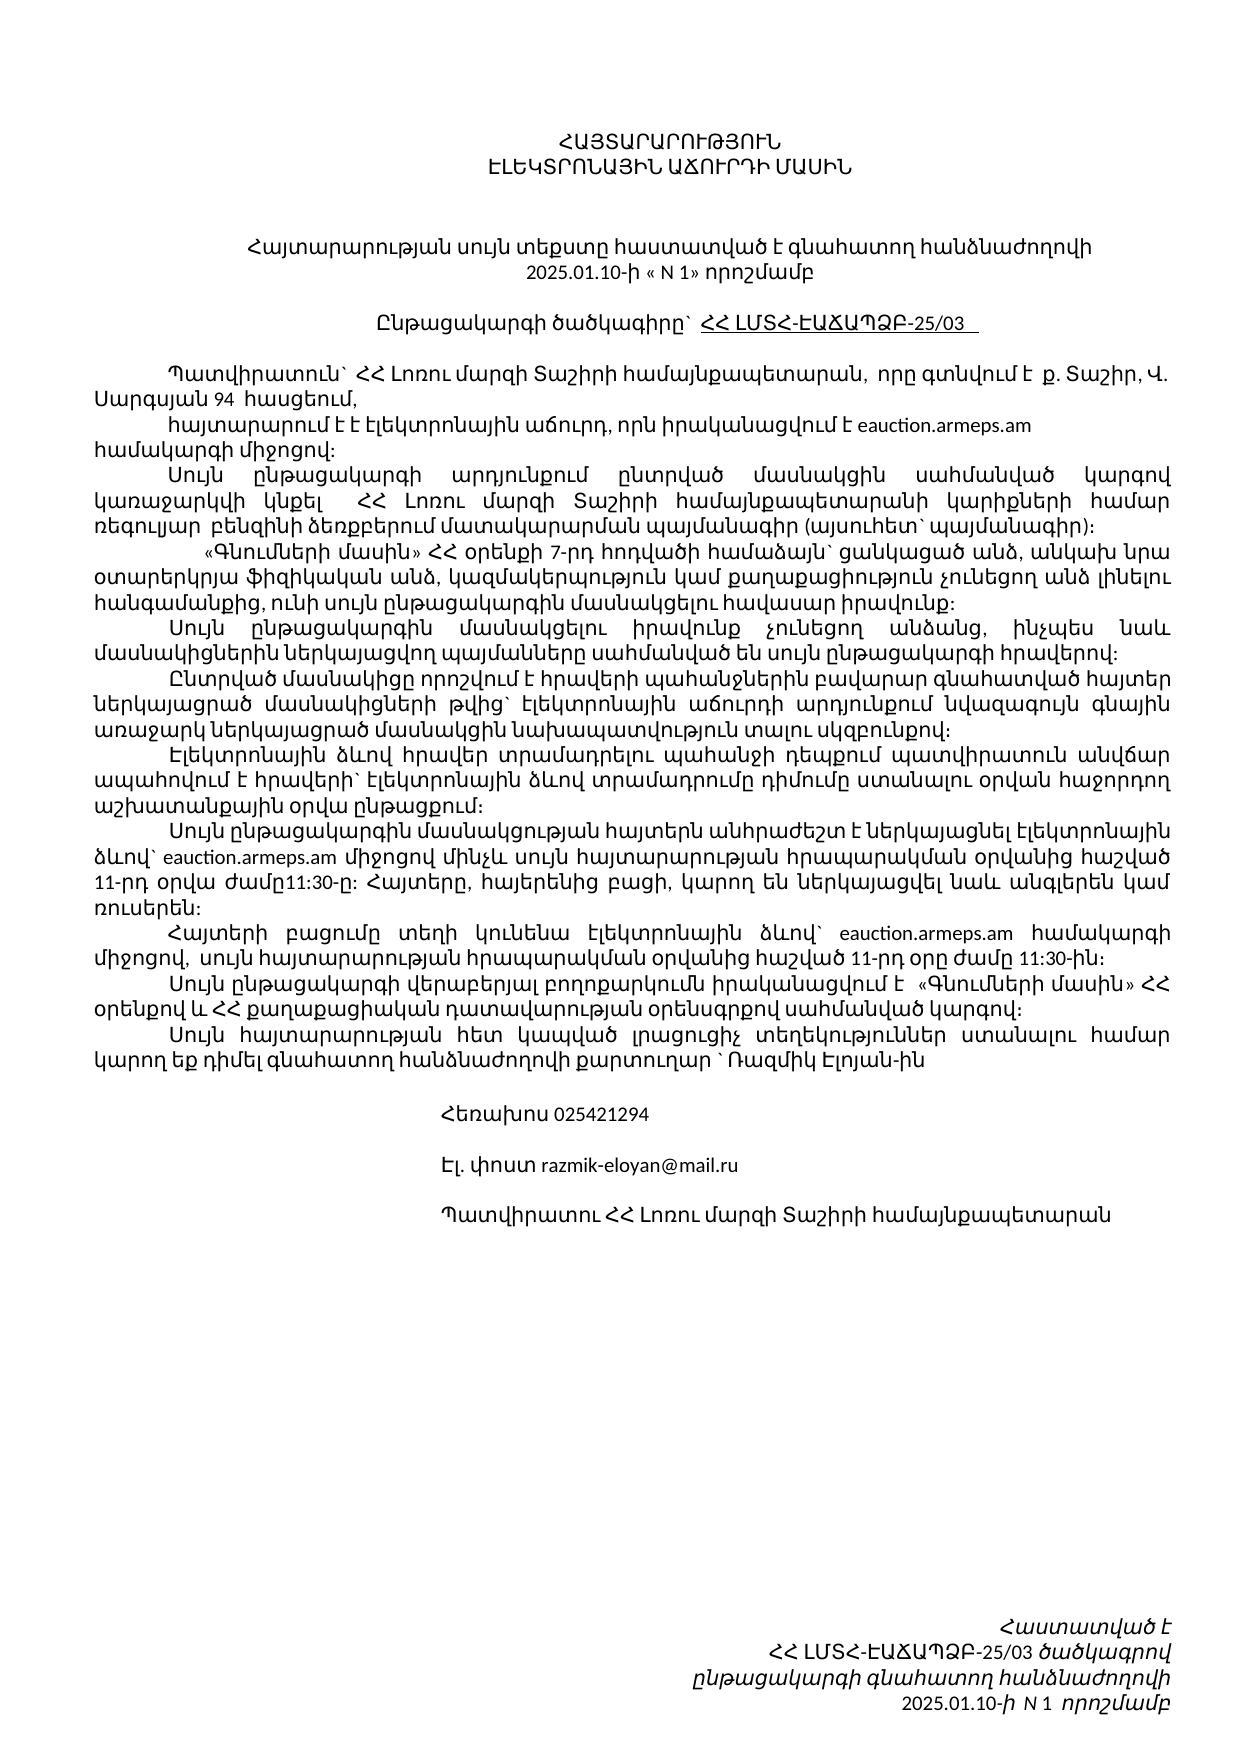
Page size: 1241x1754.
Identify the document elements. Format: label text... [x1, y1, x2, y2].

text Հեռախոս 025421294 [94, 1101, 1171, 1126]
text Սույն հայտարարության հետ կապված լրացուցիչ տեղեկություններ ստանալու համար կարող եք դիմել գնահատող հանձնաժողովի քարտուղար ` Ռազմիկ Էլոյան-ին [94, 1022, 1171, 1073]
text հայտարարում է է էլեկտրոնային աճուրդ, որն իրականացվում է eauction.armeps.am համակարգի միջոցով: [94, 412, 1171, 463]
text Էլ. փոստ razmik-eloyan@mail.ru [94, 1152, 1171, 1177]
text ՀՀ ԼՄՏՀ-ԷԱՃԱՊՁԲ-25/03 ծածկագրով [94, 1639, 1171, 1665]
text Սույն ընթացակարգին մասնակցելու իրավունք չունեցող անձանց, ինչպես նաև մասնակիցներին ներկայացվող պայմանները սահմանված են սույն ընթացակարգի հրավերով: [94, 615, 1171, 666]
text «Գնումների մասին» ՀՀ օրենքի 7-րդ հոդվածի համաձայն` ցանկացած անձ, անկախ նրա օտարերկրյա ֆիզիկական անձ, կազմակերպություն կամ քաղաքացիություն չունեցող անձ լինելու հանգամանքից, ունի սույն ընթացակարգին մասնակցելու հավասար իրավունք: [94, 539, 1171, 615]
text 2025.01.10 -ի N 1 որոշմամբ [94, 1690, 1171, 1716]
text Պատվիրատուն` ՀՀ Լոռու մարզի Տաշիրի համայնքապետարան, որը գտնվում է ք. Տաշիր, Վ. Սարգսյան 94 հասցեում, [94, 361, 1171, 412]
text Սույն ընթացակարգի վերաբերյալ բողոքարկումն իրականացվում է «Գնումների մասին» ՀՀ օրենքով և ՀՀ քաղաքացիական դատավարության օրենսգրքով սահմանված կարգով։ [94, 971, 1171, 1022]
text ԷԼԵԿՏՐՈՆԱՅԻՆ ԱՃՈՒՐԴԻ ՄԱՍԻՆ [94, 154, 1171, 180]
text Սույն ընթացակարգին մասնակցության հայտերն անհրաժեշտ է ներկայացնել էլեկտրոնային ձևով` eauction.armeps.am միջոցով մինչև սույն հայտարարության հրապարակման օրվանից հաշված 11-րդ օրվա ժամը11:30-ը: Հայտերը, հայերենից բացի, կարող են ներկայացվել նաև անգլերեն կամ ռուսերեն: [94, 818, 1171, 920]
text Սույն ընթացակարգի արդյունքում ընտրված մասնակցին սահմանված կարգով կառաջարկվի կնքել ՀՀ Լոռու մարզի Տաշիրի համայնքապետարանի կարիքների համար ռեգուլյար բենզինի ձեռքբերում մատակարարման պայմանագիր (այսուհետ` պայմանագիր)։ [94, 463, 1171, 539]
text Պատվիրատու ՀՀ Լոռու մարզի Տաշիրի համայնքապետարան [94, 1203, 1171, 1228]
text Ընթացակարգի ծածկագիրը` ՀՀ ԼՄՏՀ-ԷԱՃԱՊՁԲ-25/03 [94, 310, 1171, 336]
text 2025.01.10 -ի « N 1» որոշմամբ [94, 259, 1171, 285]
text Հայտերի բացումը տեղի կունենա էլեկտրոնային ձևով` eauction.armeps.am համակարգի միջոցով, սույն հայտարարության հրապարակման օրվանից հաշված 11-րդ օրը ժամը 11:30-ին։ [94, 920, 1171, 971]
text ընթացակարգի գնահատող հանձնաժողովի [94, 1665, 1171, 1690]
text Ընտրված մասնակիցը որոշվում է հրավերի պահանջներին բավարար գնահատված հայտեր ներկայացրած մասնակիցների թվից` էլեկտրոնային աճուրդի արդյունքում նվազագույն գնային առաջարկ ներկայացրած մասնակցին նախապատվություն տալու սկզբունքով։ [94, 666, 1171, 742]
text ՀԱՅՏԱՐԱՐՈՒԹՅՈՒՆ [94, 129, 1171, 154]
text Էլեկտրոնային ձևով հրավեր տրամադրելու պահանջի դեպքում պատվիրատուն անվճար ապահովում է հրավերի` էլեկտրոնային ձևով տրամադրումը դիմումը ստանալու օրվան հաջորդող աշխատանքային օրվա ընթացքում։ [94, 742, 1171, 818]
text Հայտարարության սույն տեքստը հաստատված է գնահատող հանձնաժողովի [94, 234, 1171, 259]
text Հաստատված է [94, 1614, 1171, 1639]
